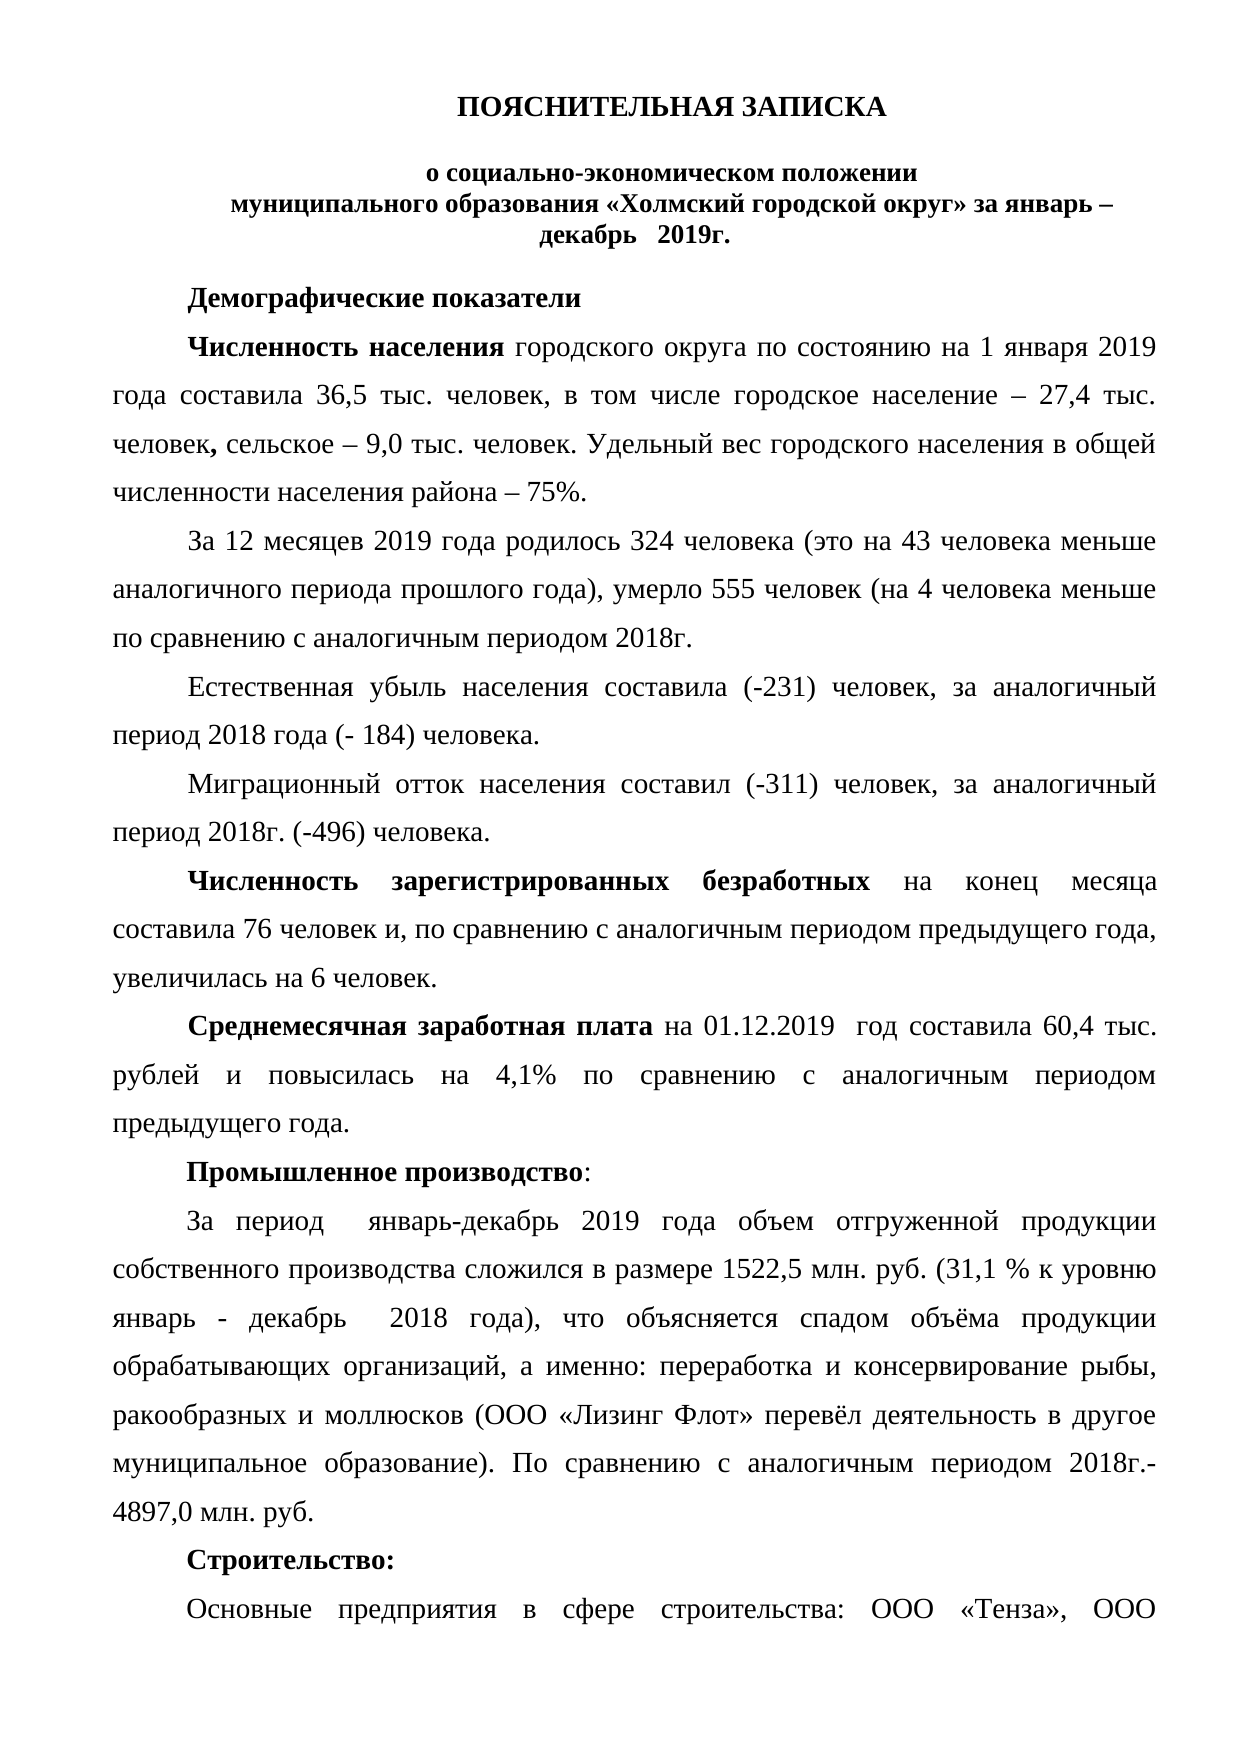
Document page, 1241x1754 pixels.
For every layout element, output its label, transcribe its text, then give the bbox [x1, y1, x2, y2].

text Демографические показатели [112, 280, 1157, 314]
text о социально-экономическом положении [112, 156, 1157, 187]
text За 12 месяцев 2019 года родилось 324 человека (это на 43 человека меньше аналогичного периода прошлого года), умерло 555 человек (на 4 человека меньше по сравнению с аналогичным периодом 2018г. [112, 523, 1157, 654]
text муниципального образования «Холмский городской округ» за январь – декабрь 2019г. [112, 187, 1157, 249]
text Миграционный отток населения составил (-311) человек, за аналогичный период 2018г. (-496) человека. [112, 766, 1157, 848]
text Естественная убыль населения составила (-231) человек, за аналогичный период 2018 года (- 184) человека. [112, 669, 1157, 751]
text Численность населения городского округа по состоянию на 1 января 2019 года составила 36,5 тыс. человек, в том числе городское население – 27,4 тыс. человек, сельское – 9,0 тыс. человек. Удельный вес городского населения в общей численности населения района – 75%. [112, 329, 1157, 508]
text Промышленное производство: [112, 1154, 1157, 1188]
text Строительство: [112, 1542, 1157, 1576]
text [112, 1591, 1157, 1624]
text Среднемесячная заработная плата на 01.12.2019 год составила 60,4 тыс. рублей и повысилась на 4,1% по сравнению с аналогичным периодом предыдущего года. [112, 1008, 1157, 1139]
text Численность зарегистрированных безработных на конец месяца составила 76 человек и, по сравнению с аналогичным периодом предыдущего года, увеличилась на 6 человек. [112, 863, 1157, 993]
text За период январь-декабрь 2019 года объем отгруженной продукции собственного производства сложился в размере 1522,5 млн. руб. (31,1 % к уровню январь - декабрь 2018 года), что объясняется спадом объёма продукции обрабатывающих организаций, а именно: переработка и консервирование рыбы, ракообразных и моллюсков (ООО «Лизинг Флот» перевёл деятельность в другое муниципальное образование). По сравнению с аналогичным периодом 2018г.-4897,0 млн. руб. [112, 1203, 1157, 1527]
text ПОЯСНИТЕЛЬНАЯ ЗАПИСКА [112, 89, 1157, 122]
